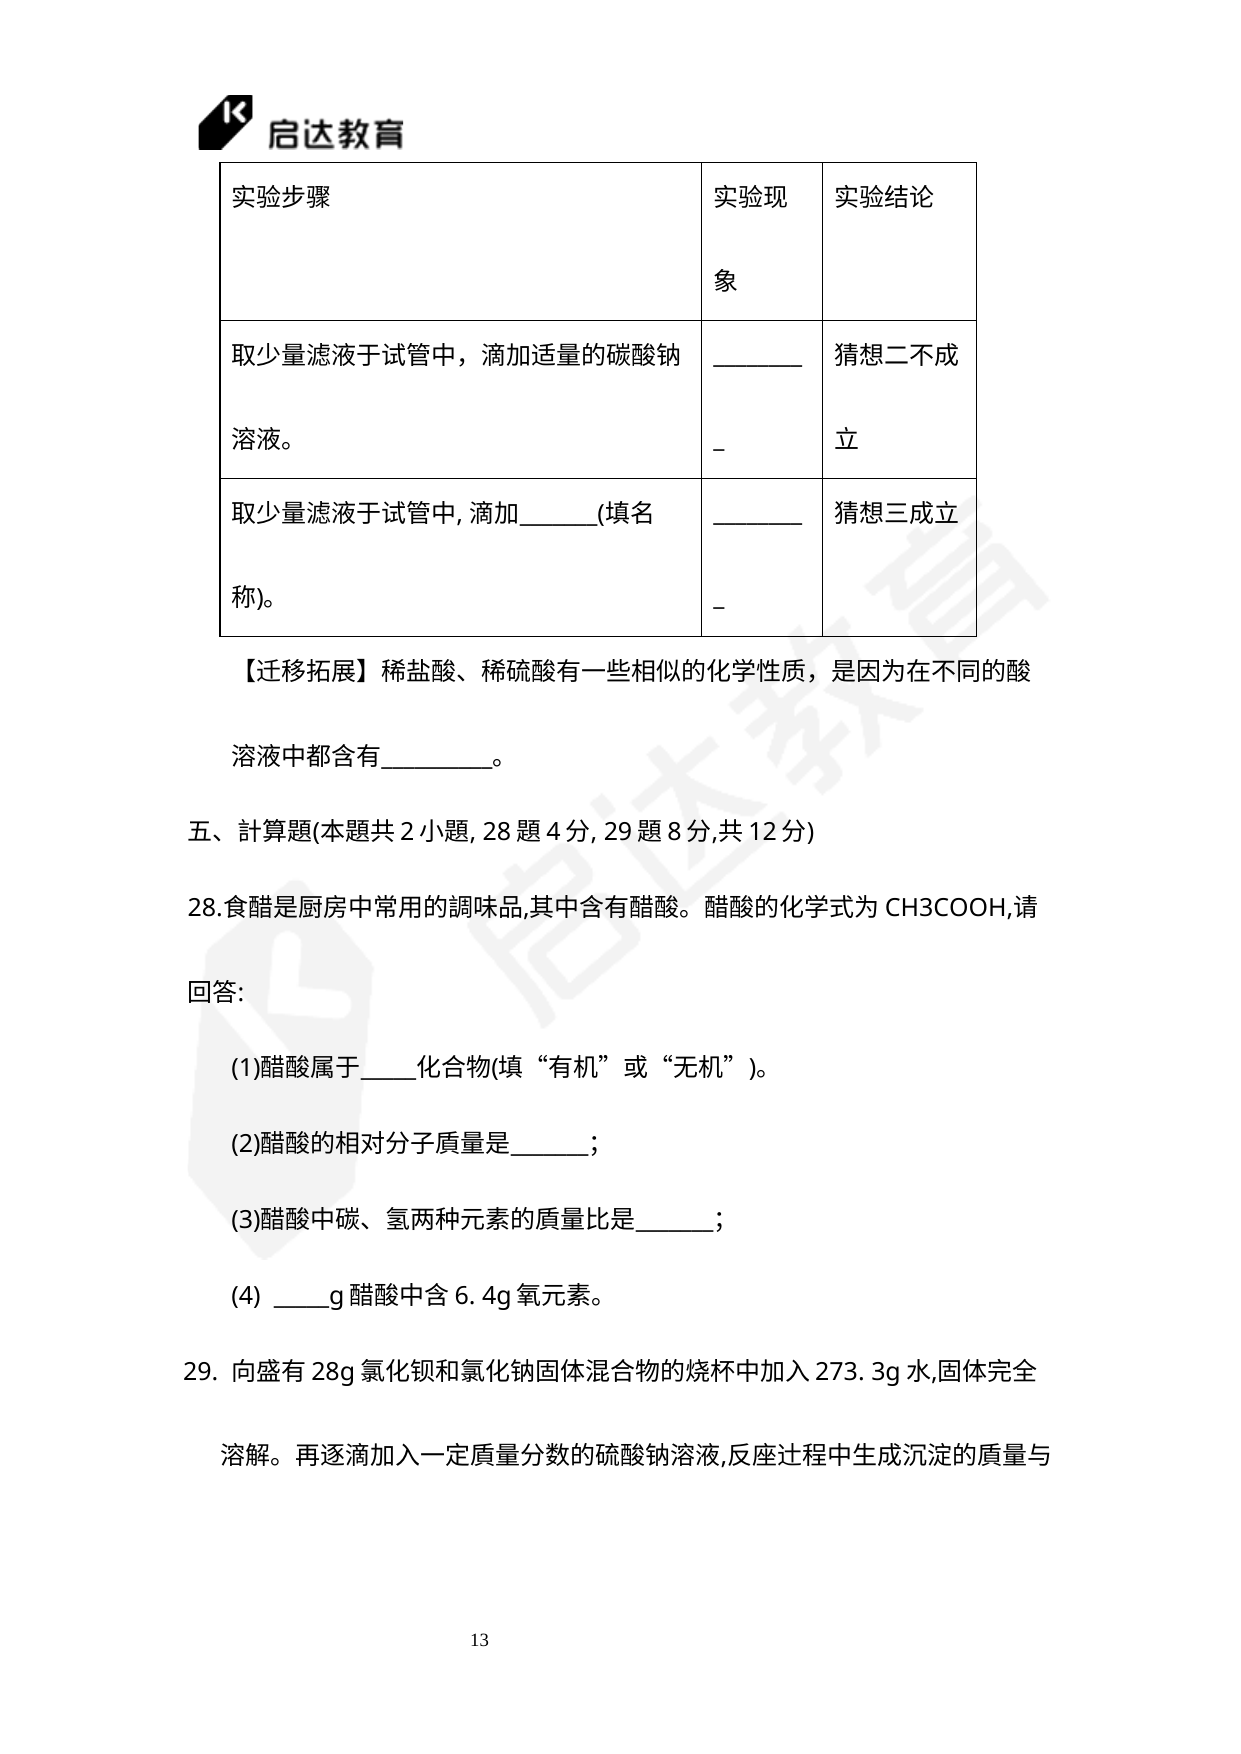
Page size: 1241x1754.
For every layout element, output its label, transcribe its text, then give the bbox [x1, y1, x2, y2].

text (2)醋酸的相对分子貭量是_______； [231, 1109, 1053, 1174]
table_cell 猜想三成立 [823, 479, 976, 636]
table_cell _________ [702, 479, 822, 636]
table_cell 取少量滤液于试管中, 滴加_______(填名称)。 [221, 479, 701, 636]
text 28.食醋是厨房中常用的調味品,其中含有醋酸。醋酸的化学式为CH3COOH,请回答: [187, 873, 1053, 1023]
text 【迁移拓展】稀盐酸、稀硫酸有一些相似的化学性质，是因为在不同的酸溶液中都含有__________。 [231, 637, 1053, 787]
text (3)醋酸中碳、氢两种元素的貭量比是_______； [231, 1185, 1053, 1250]
text 29. 向盛有28g氯化钡和氯化钠固体混合物的烧杯中加入273. 3g水,固体完全溶解。再逐滴加入一定貭量分数的硫酸钠溶液,反座辻程中生成沉淀的貭量与所加硫酸钠溶液的貭量关系如图所示。(化学方程式为: Na2SO4+ BaCl2 = 2NaCl+ BaSO4↓) [183, 1337, 1053, 1486]
text (1)醋酸属于_____化合物(填“有机”或“无机”)。 [231, 1033, 1053, 1098]
text 五、計算題(本題共2小題, 28題4分, 29題8分,共12分) [187, 797, 1053, 862]
text (4) _____g醋酸中含6. 4g氧元素。 [231, 1261, 1053, 1326]
table_cell _________ [702, 321, 822, 478]
table_header 实验步骤 [221, 163, 701, 320]
picture [198, 95, 404, 150]
table_header 实验结论 [823, 163, 976, 320]
table_cell 取少量滤液于试管中，滴加适量的碳酸钠溶液。 [221, 321, 701, 478]
table_cell 猜想二不成立 [823, 321, 976, 478]
table_header 实验现象 [702, 163, 822, 320]
